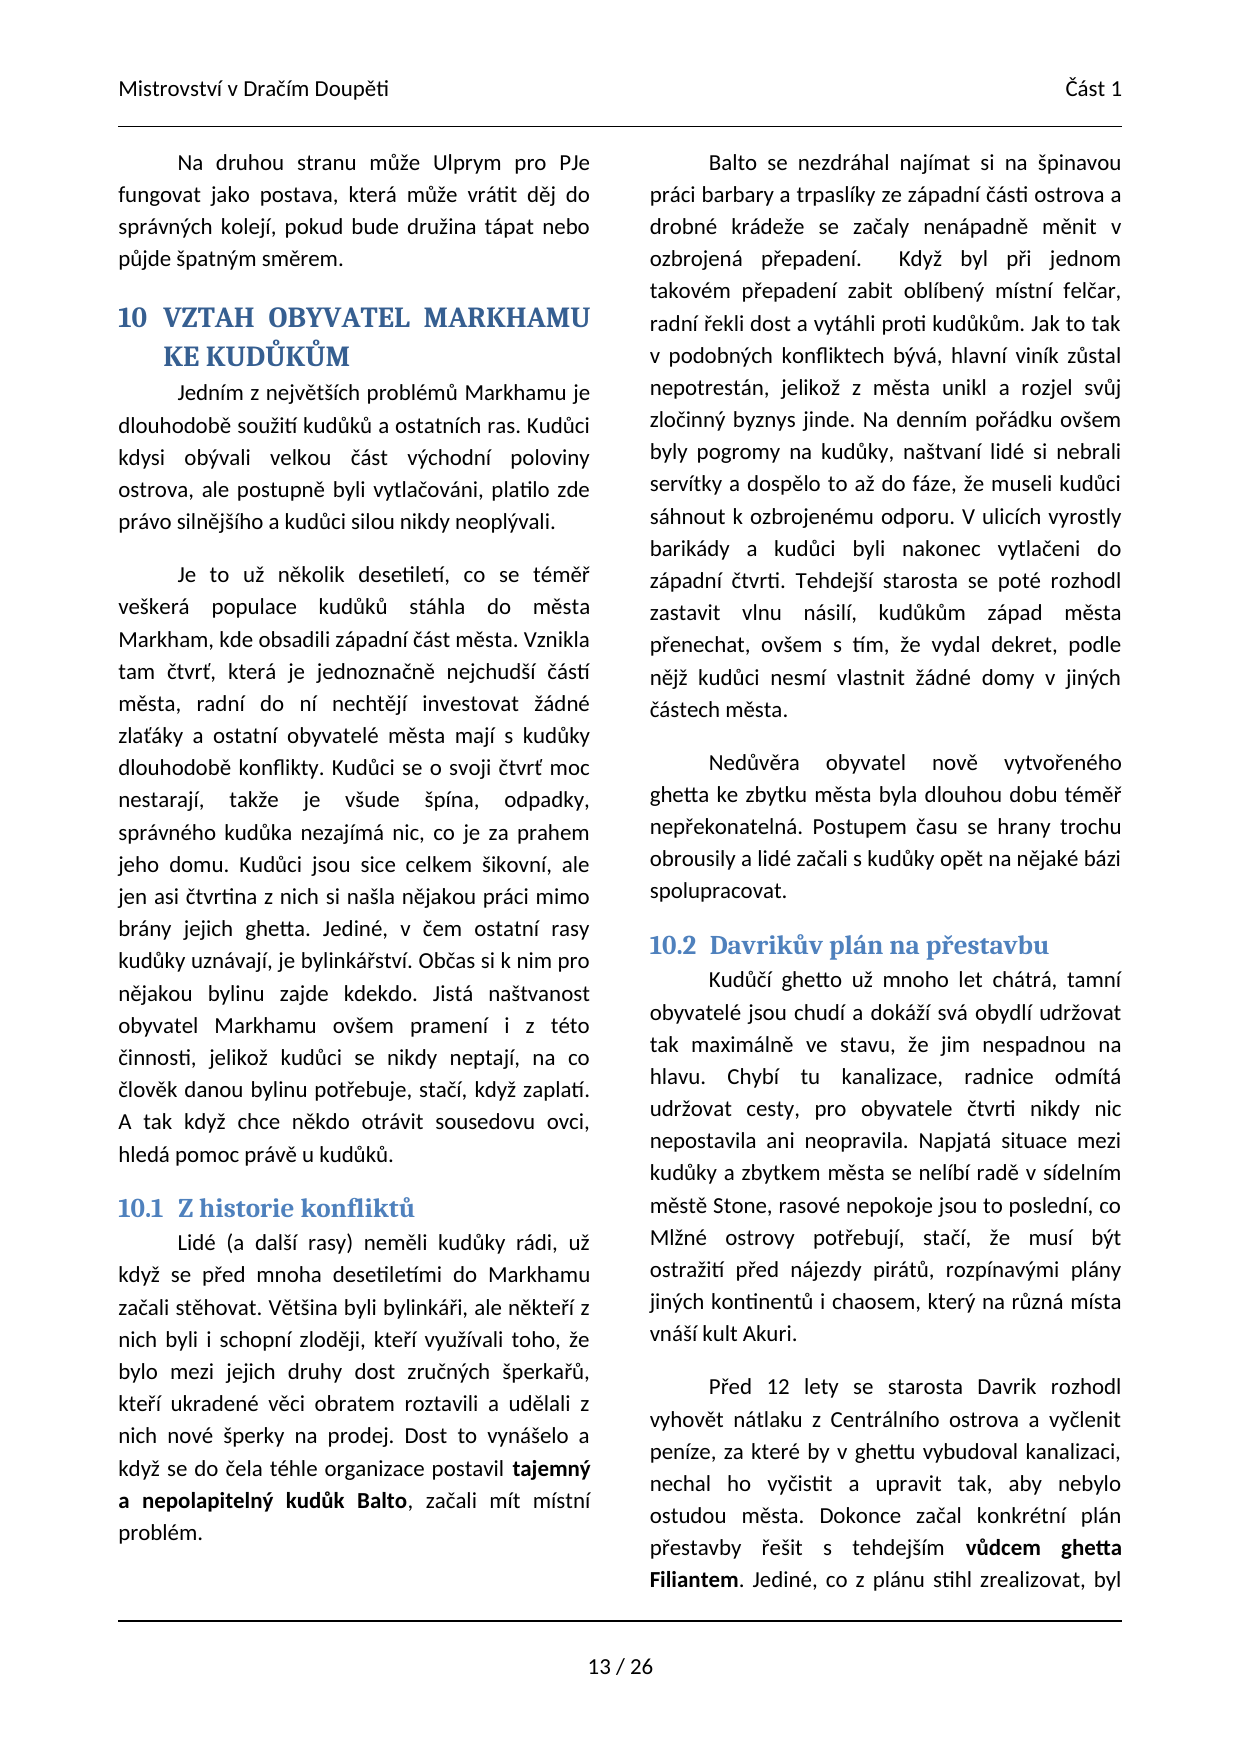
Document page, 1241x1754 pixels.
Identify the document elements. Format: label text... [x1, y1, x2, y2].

text Lidé (a další rasy) neměli kudůky rádi, už když se před mnoha desetiletími do Markhamu začali stěhovat. Většina byli bylinkáři, ale někteří z nich byli i schopní zloději, kteří využívali toho, že bylo mezi jejich druhy dost zručných šperkařů, kteří ukradené věci obratem roztavili a udělali z nich nové šperky na prodej. Dost to vynášelo a když se do čela téhle organizace postavil tajemný a nepolapitelný kudůk Balto, začali mít místní problém. [118, 1228, 591, 1546]
text Jedním z největších problémů Markhamu je dlouhodobě soužití kudůků a ostatních ras. Kudůci kdysi obývali velkou část východní poloviny ostrova, ale postupně byli vytlačováni, platilo zde právo silnějšího a kudůci silou nikdy neoplývali. [118, 378, 591, 535]
text Na druhou stranu může Ulprym pro PJe fungovat jako postava, která může vrátit děj do správných kolejí, pokud bude družina tápat nebo půjde špatným směrem. [118, 148, 591, 272]
text Nedůvěra obyvatel nově vytvořeného ghetta ke zbytku města byla dlouhou dobu téměř nepřekonatelná. Postupem času se hrany trochu obrousily a lidé začali s kudůky opět na nějaké bázi spolupracovat. [649, 748, 1122, 905]
text Balto se nezdráhal najímat si na špinavou práci barbary a trpaslíky ze západní části ostrova a drobné krádeže se začaly nenápadně měnit v ozbrojená přepadení. Když byl při jednom takovém přepadení zabit oblíbený místní felčar, radní řekli dost a vytáhli proti kudůkům. Jak to tak v podobných konfliktech bývá, hlavní viník zůstal nepotrestán, jelikož z města unikl a rozjel svůj zločinný byznys jinde. Na denním pořádku ovšem byly pogromy na kudůky, naštvaní lidé si nebrali servítky a dospělo to až do fáze, že museli kudůci sáhnout k ozbrojenému odporu. V ulicích vyrostly barikády a kudůci byli nakonec vytlačeni do západní čtvrti. Tehdejší starosta se poté rozhodl zastavit vlnu násilí, kudůkům západ města přenechat, ovšem s tím, že vydal dekret, podle nějž kudůci nesmí vlastnit žádné domy v jiných částech města. [649, 148, 1122, 723]
subtitle Davrikův plán na přestavbu [649, 930, 1122, 961]
text Kudůčí ghetto už mnoho let chátrá, tamní obyvatelé jsou chudí a dokáží svá obydlí udržovat tak maximálně ve stavu, že jim nespadnou na hlavu. Chybí tu kanalizace, radnice odmítá udržovat cesty, pro obyvatele čtvrti nikdy nic nepostavila ani neopravila. Napjatá situace mezi kudůky a zbytkem města se nelíbí radě v sídelním městě Stone, rasové nepokoje jsou to poslední, co Mlžné ostrovy potřebují, stačí, že musí být ostražití před nájezdy pirátů, rozpínavými plány jiných kontinentů i chaosem, který na různá místa vnáší kult Akuri. [649, 965, 1122, 1347]
text Je to už několik desetiletí, co se téměř veškerá populace kudůků stáhla do města Markham, kde obsadili západní část města. Vznikla tam čtvrť, která je jednoznačně nejchudší částí města, radní do ní nechtějí investovat žádné zlaťáky a ostatní obyvatelé města mají s kudůky dlouhodobě konflikty. Kudůci se o svoji čtvrť moc nestarají, takže je všude špína, odpadky, správného kudůka nezajímá nic, co je za prahem jeho domu. Kudůci jsou sice celkem šikovní, ale jen asi čtvrtina z nich si našla nějakou práci mimo brány jejich ghetta. Jediné, v čem ostatní rasy kudůky uznávají, je bylinkářství. Občas si k nim pro nějakou bylinu zajde kdekdo. Jistá naštvanost obyvatel Markhamu ovšem pramení i z této činnosti, jelikož kudůci se nikdy neptají, na co člověk danou bylinu potřebuje, stačí, když zaplatí. A tak když chce někdo otrávit sousedovu ovci, hledá pomoc právě u kudůků. [118, 560, 591, 1168]
subtitle Vztah obyvatel Markhamu ke kudůkům [118, 301, 591, 373]
subtitle Z historie konfliktů [118, 1193, 591, 1224]
